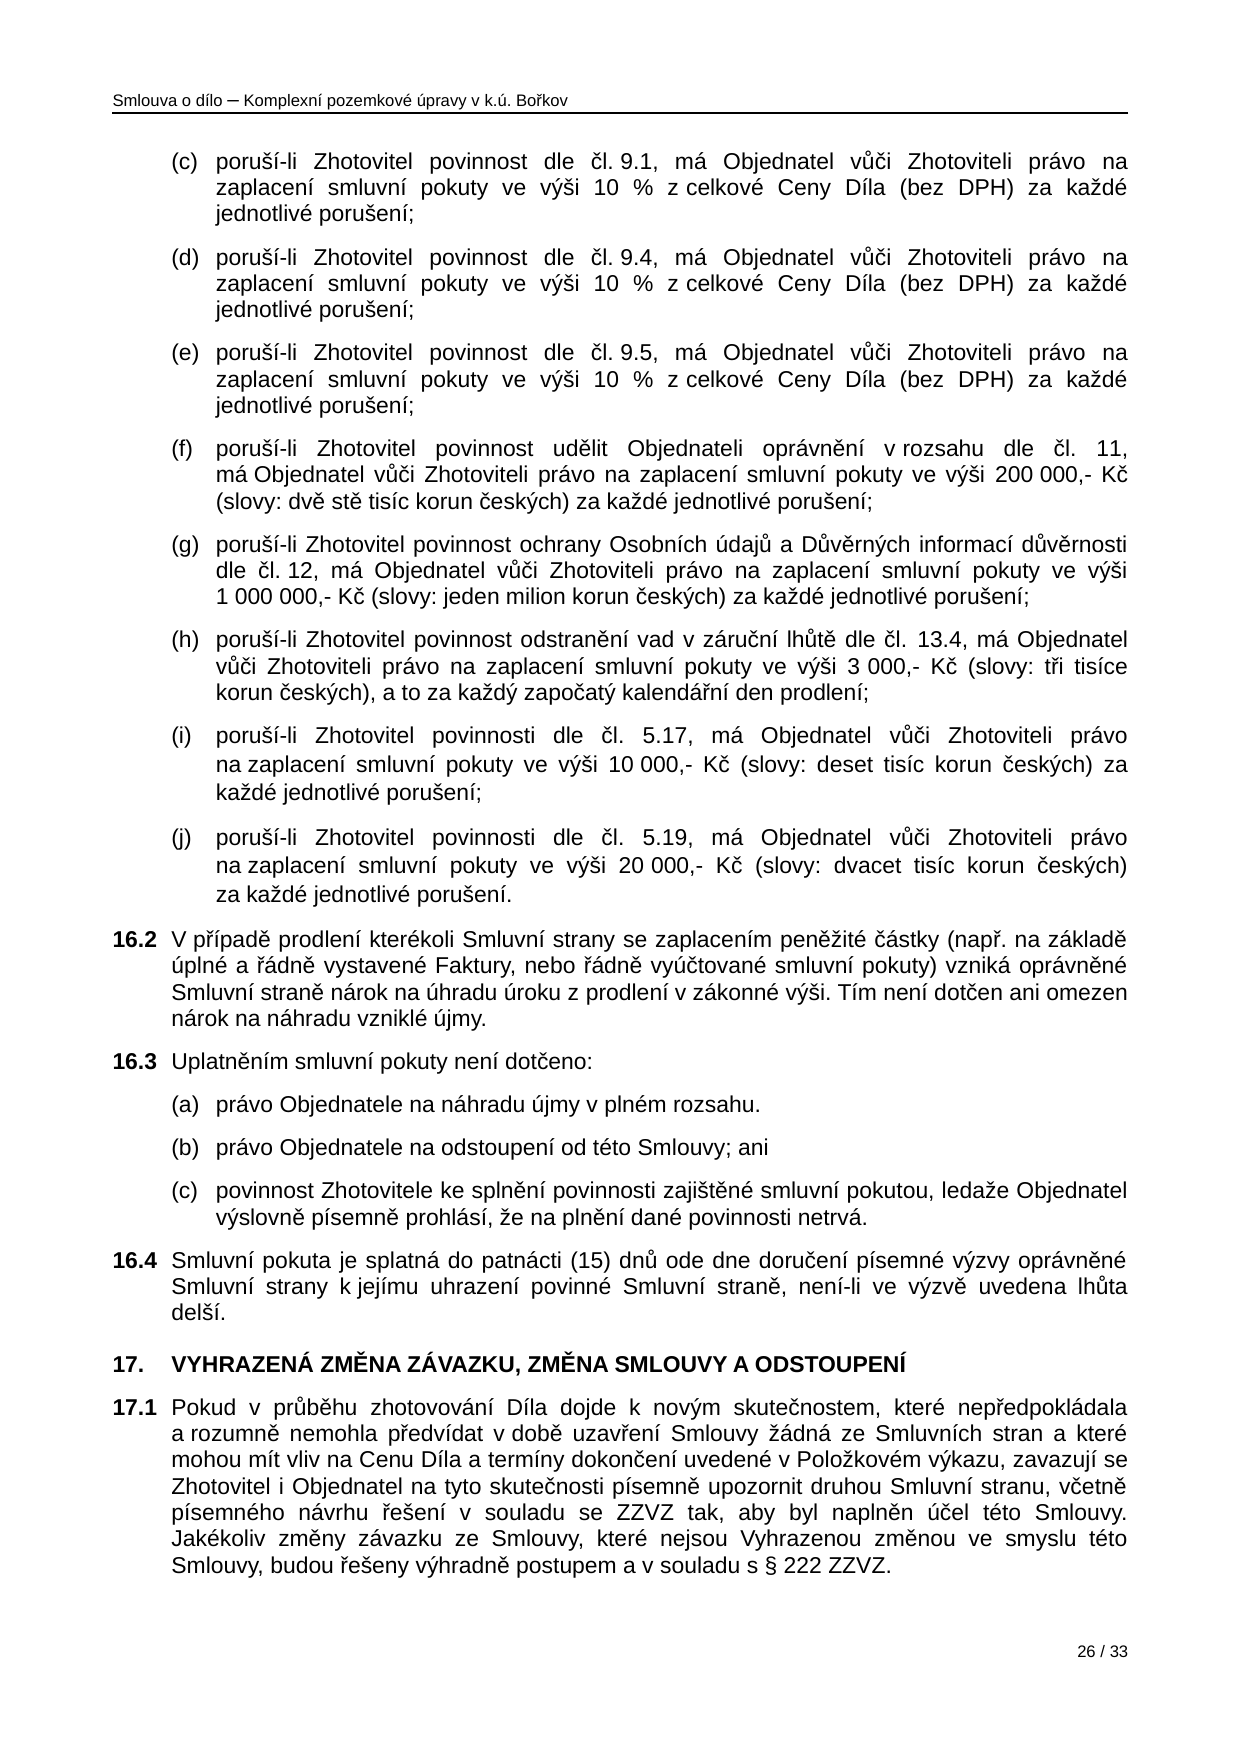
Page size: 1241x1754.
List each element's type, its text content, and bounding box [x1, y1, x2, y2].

list právo Objednatele na náhradu újmy v plném rozsahu. [171, 1091, 1128, 1117]
list poruší-li Zhotovitel povinnost dle čl. 9.1, má Objednatel vůči Zhotoviteli právo na zaplacení smluvní pokuty ve výši 10 % z celkové Ceny Díla (bez DPH) za každé jednotlivé porušení; [171, 148, 1128, 227]
text poruší-li Zhotovitel povinnosti dle čl. 5.19, má Objednatel vůči Zhotoviteli právo na zaplacení smluvní pokuty ve výši 10 000,- Kč (slovy: deset tisíc korun českých) za každé jednotlivé porušení; [171, 722, 1128, 805]
text Uplatněním smluvní pokuty není dotčeno: [112, 1048, 1128, 1074]
text poruší-li Zhotovitel povinnost udělit Objednateli oprávnění v rozsahu dle čl. 11, má Objednatel vůči Zhotoviteli právo na zaplacení smluvní pokuty ve výši 200 000,- Kč (slovy: dvě stě tisíc korun českých) za každé jednotlivé porušení; [171, 435, 1128, 514]
text Pokud v průběhu zhotovování Díla dojde k novým skutečnostem, které nepředpokládala a rozumně nemohla předvídat v době uzavření Smlouvy žádná ze Smluvních stran a které mohou mít vliv na Cenu Díla a termíny dokončení uvedené v Položkovém výkazu, zavazují se Zhotovitel i Objednatel na tyto skutečnosti písemně upozornit druhou Smluvní stranu, včetně písemného návrhu řešení v souladu se ZZVZ tak, aby byl naplněn účel této Smlouvy. Jakékoliv změny závazku ze Smlouvy, které nejsou Vyhrazenou změnou ve smyslu této Smlouvy, budou řešeny výhradně postupem a v souladu s § 222 ZZVZ. [112, 1394, 1128, 1578]
text V případě prodlení kterékoli Smluvní strany se zaplacením peněžité částky (např. na základě úplné a řádně vystavené Faktury, nebo řádně vyúčtované smluvní pokuty) vzniká oprávněné Smluvní straně nárok na úhradu úroku z prodlení v zákonné výši. Tím není dotčen ani omezen nárok na náhradu vzniklé újmy. [112, 926, 1128, 1031]
text Vyhrazená změna závazku, změna smlouvy a odstoupení [112, 1351, 1128, 1377]
list povinnost Zhotovitele ke splnění povinnosti zajištěné smluvní pokutou, ledaže Objednatel výslovně písemně prohlásí, že na plnění dané povinnosti netrvá. [171, 1177, 1128, 1230]
text Smluvní pokuta je splatná do patnácti (15) dnů ode dne doručení písemné výzvy oprávněné Smluvní strany k jejímu uhrazení povinné Smluvní straně, není-li ve výzvě uvedena lhůta delší. [112, 1247, 1128, 1326]
list poruší-li Zhotovitel povinnost dle čl. 9.5, má Objednatel vůči Zhotoviteli právo na zaplacení smluvní pokuty ve výši 10 % z celkové Ceny Díla (bez DPH) za každé jednotlivé porušení; [171, 339, 1128, 418]
text poruší-li Zhotovitel povinnost odstranění vad v záruční lhůtě dle čl. 13.4, má Objednatel vůči Zhotoviteli právo na zaplacení smluvní pokuty ve výši 3 000,- Kč (slovy: tři tisíce korun českých), a to za každý započatý kalendářní den prodlení; [171, 626, 1128, 705]
text poruší-li Zhotovitel povinnosti dle čl. 5.21, má Objednatel vůči Zhotoviteli právo na zaplacení smluvní pokuty ve výši 20 000,- Kč (slovy: dvacet tisíc korun českých) za každé jednotlivé porušení. [171, 824, 1128, 907]
list poruší-li Zhotovitel povinnost dle čl. 9.4, má Objednatel vůči Zhotoviteli právo na zaplacení smluvní pokuty ve výši 10 % z celkové Ceny Díla (bez DPH) za každé jednotlivé porušení; [171, 243, 1128, 322]
list právo Objednatele na odstoupení od této Smlouvy; ani [171, 1134, 1128, 1161]
text poruší-li Zhotovitel povinnost ochrany Osobních údajů a Důvěrných informací důvěrnosti dle čl. 12, má Objednatel vůči Zhotoviteli právo na zaplacení smluvní pokuty ve výši 1 000 000,- Kč (slovy: jeden milion korun českých) za každé jednotlivé porušení; [171, 531, 1128, 610]
